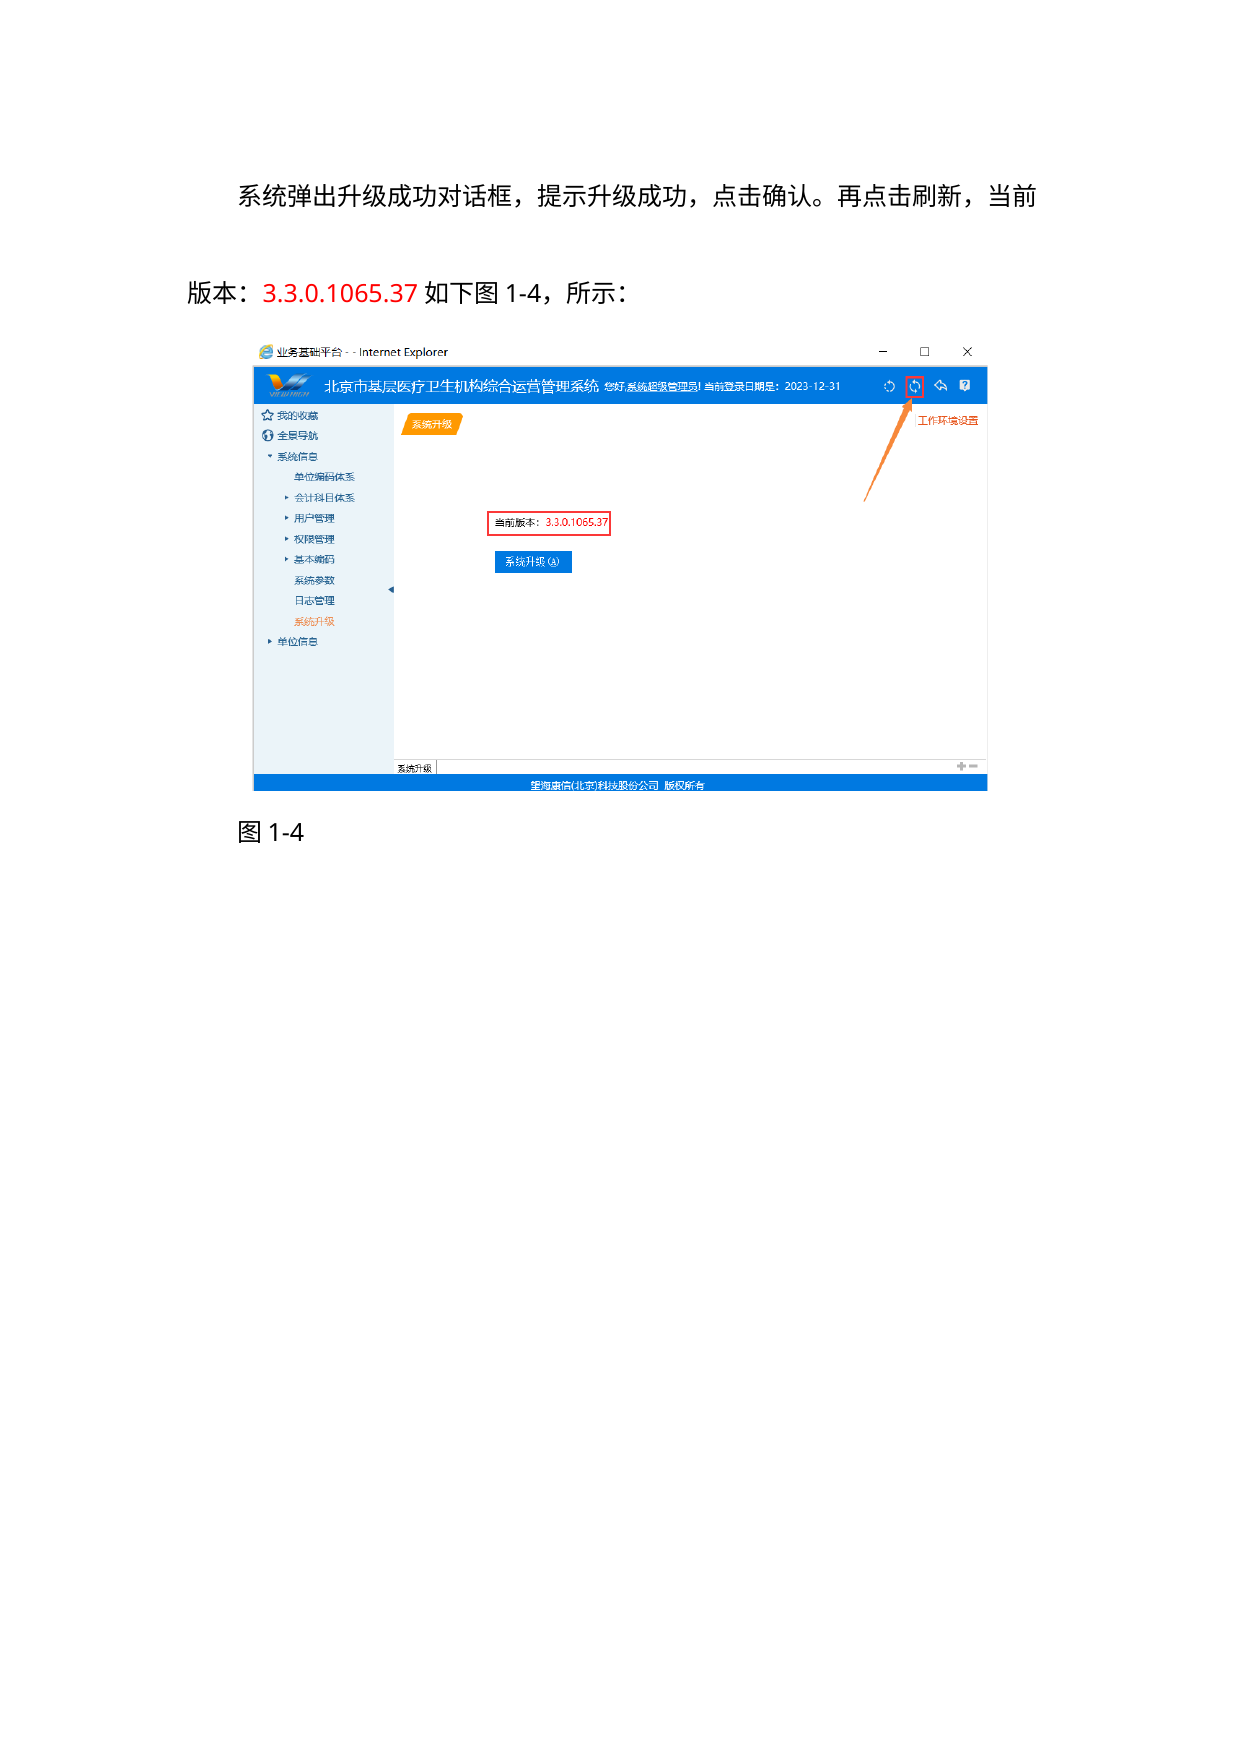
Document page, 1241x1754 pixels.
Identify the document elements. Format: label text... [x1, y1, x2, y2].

text 系统弹出升级成功对话框，提示升级成功，点击确认。再点击刷新，当前版本：3.3.0.1065.37 如下图1-4，所示： [187, 162, 1053, 324]
picture [252, 342, 988, 791]
text 图1-4 [187, 798, 1053, 863]
